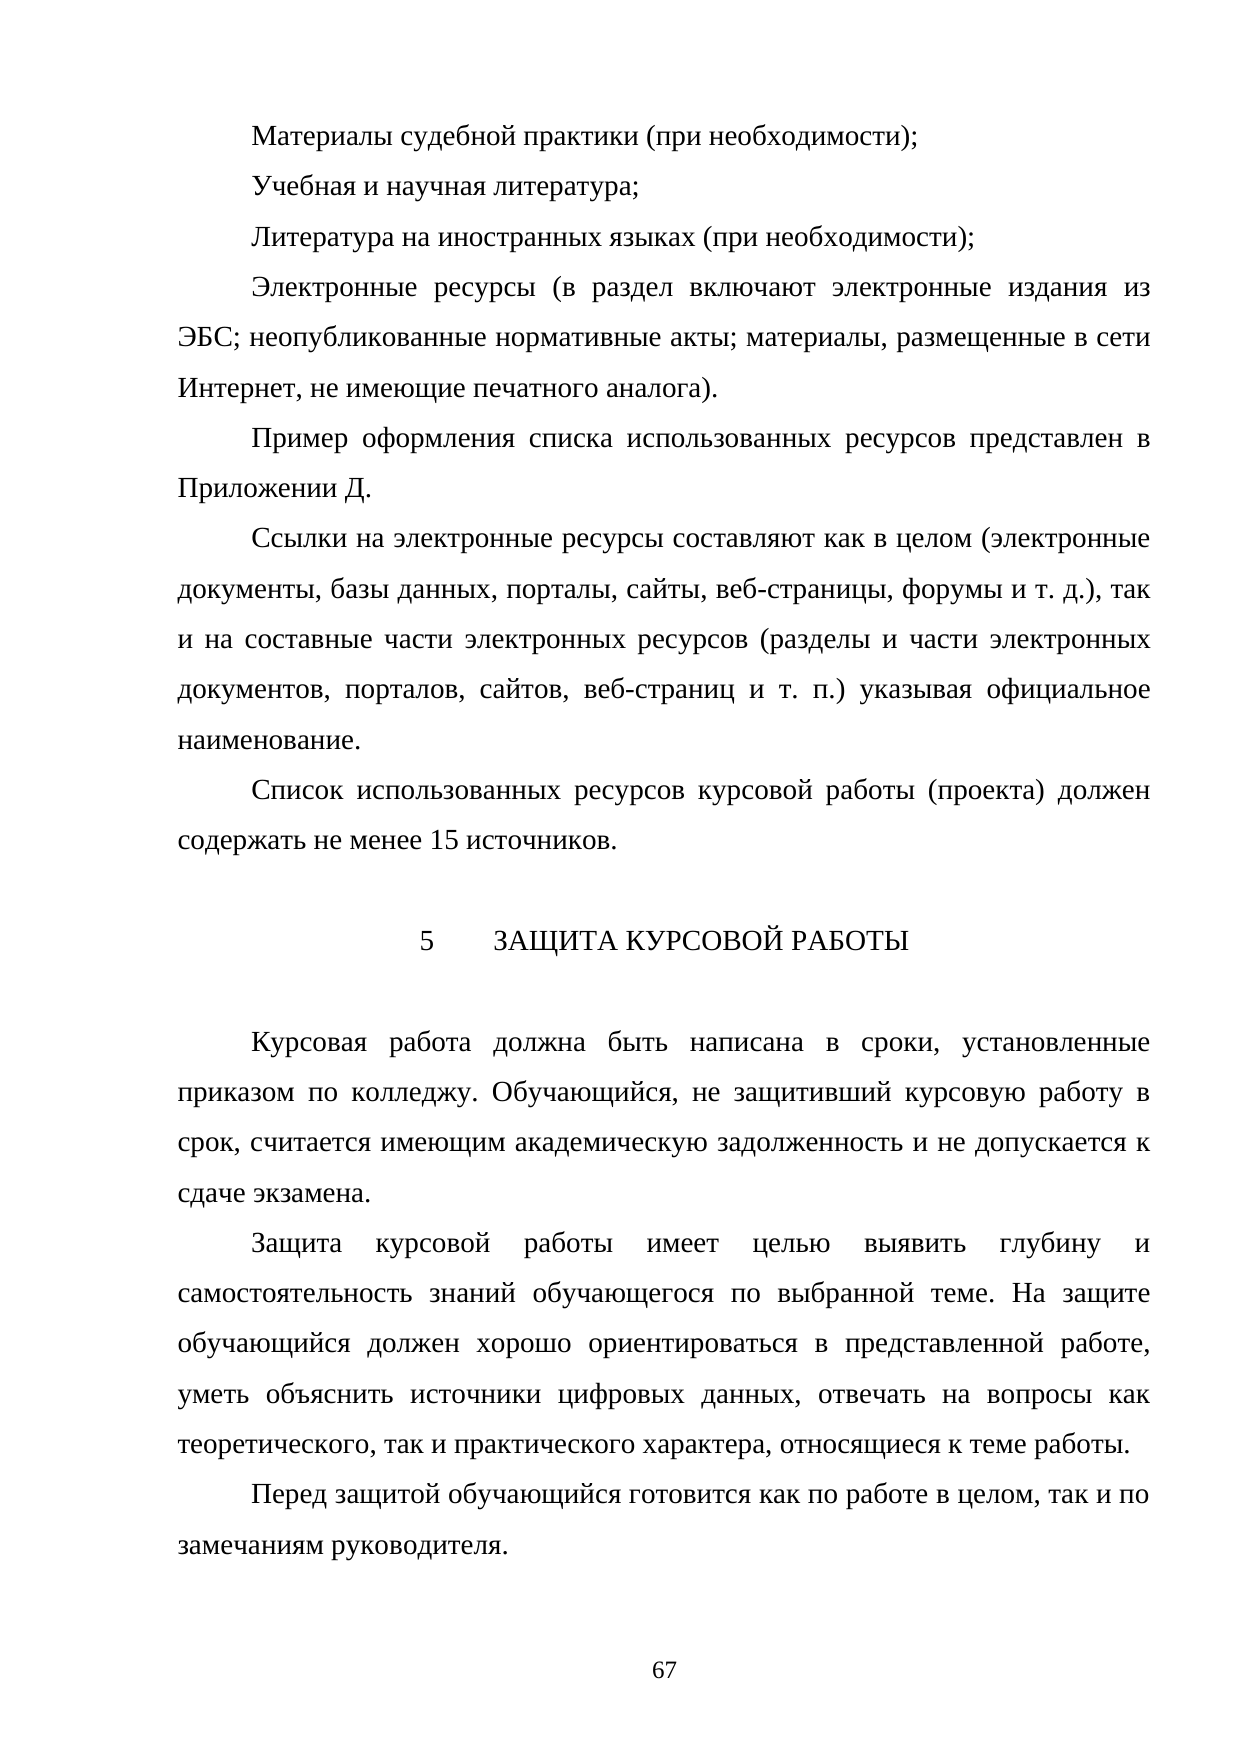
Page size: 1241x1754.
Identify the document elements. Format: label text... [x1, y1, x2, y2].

text Учебная и научная литература; [177, 168, 1152, 202]
text Электронные ресурсы (в раздел включают электронные издания из ЭБС; неопубликованные нормативные акты; материалы, размещенные в сети Интернет, не имеющие печатного аналога). [177, 269, 1152, 403]
text Литература на иностранных языках (при необходимости); [177, 219, 1152, 252]
text Ссылки на электронные ресурсы составляют как в целом (электронные документы, базы данных, порталы, сайты, веб-страницы, форумы и т. д.), так и на составные части электронных ресурсов (разделы и части электронных документов, порталов, сайтов, веб-страниц и т. п.) указывая официальное наименование. [177, 521, 1152, 755]
text Материалы судебной практики (при необходимости); [177, 118, 1152, 152]
subtitle ЗАЩИТА КУРСОВОЙ РАБОТЫ [177, 923, 1152, 957]
text Перед защитой обучающийся готовится как по работе в целом, так и по замечаниям руководителя. [177, 1477, 1151, 1560]
text Пример оформления списка использованных ресурсов представлен в Приложении Д. [177, 420, 1152, 504]
text Курсовая работа должна быть написана в сроки, установленные приказом по колледжу. Обучающийся, не защитивший курсовую работу в срок, считается имеющим академическую задолженность и не допускается к сдаче экзамена. [177, 1024, 1151, 1208]
text Защита курсовой работы имеет целью выявить глубину и самостоятельность знаний обучающегося по выбранной теме. На защите обучающийся должен хорошо ориентироваться в представленной работе, уметь объяснить источники цифровых данных, отвечать на вопросы как теоретического, так и практического характера, относящиеся к теме работы. [177, 1225, 1151, 1460]
text Список использованных ресурсов курсовой работы (проекта) должен содержать не менее 15 источников. [177, 772, 1152, 856]
